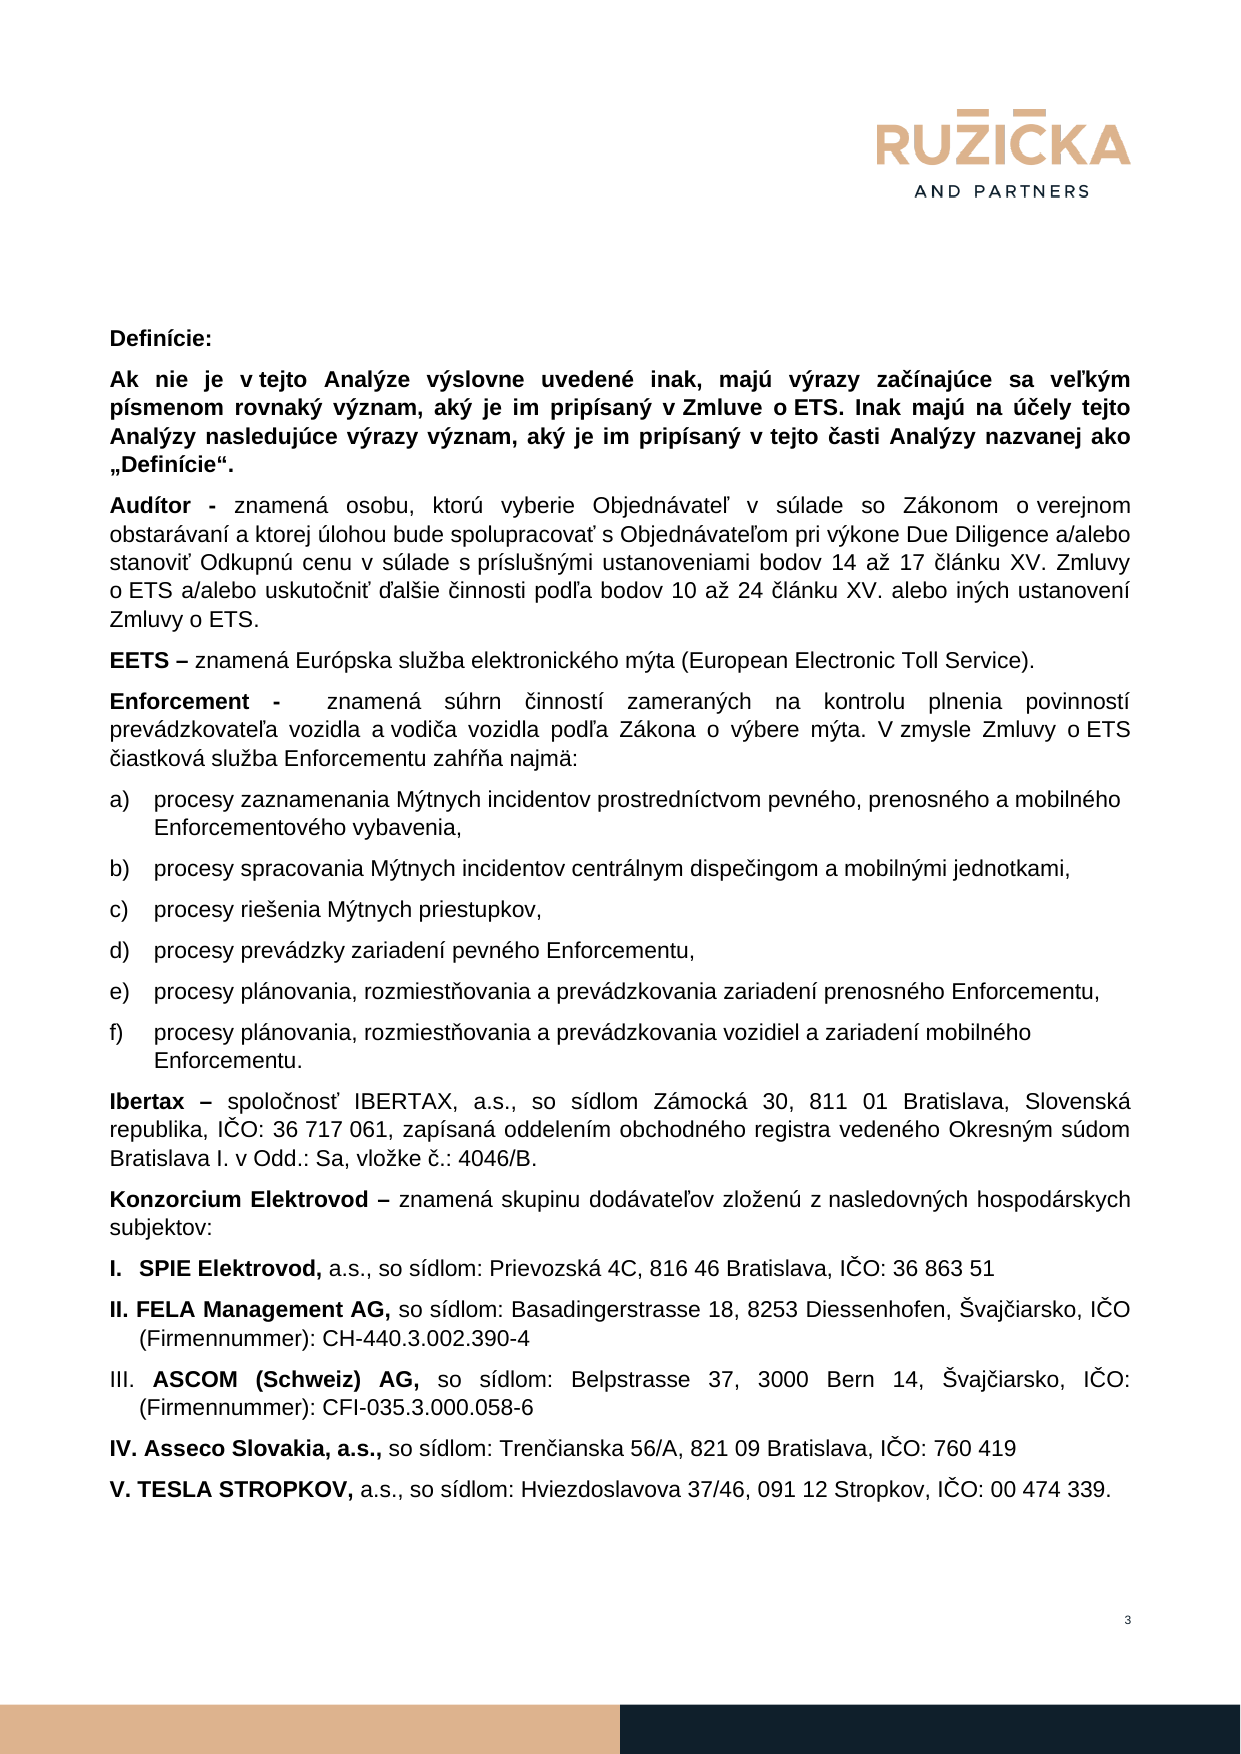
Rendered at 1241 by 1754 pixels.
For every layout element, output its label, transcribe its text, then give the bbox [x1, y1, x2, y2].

text Audítor - znamená osobu, ktorú vyberie Objednávateľ v súlade so Zákonom o verejnom obstarávaní a ktorej úlohou bude spolupracovať s Objednávateľom pri výkone Due Diligence a/alebo stanoviť Odkupnú cenu v súlade s príslušnými ustanoveniami bodov 14 až 17 článku XV. Zmluvy o ETS a/alebo uskutočniť ďalšie činnosti podľa bodov 10 až 24 článku XV. alebo iných ustanovení Zmluvy o ETS. [109, 492, 1131, 632]
text a) procesy zaznamenania Mýtnych incidentov prostredníctvom pevného, prenosného a mobilného Enforcementového vybavenia, [109, 786, 1131, 840]
text b) procesy spracovania Mýtnych incidentov centrálnym dispečingom a mobilnými jednotkami, [109, 855, 1131, 881]
text IV. Asseco Slovakia, a.s., so sídlom: Trenčianska 56/A, 821 09 Bratislava, IČO: 760 419 [109, 1435, 1131, 1461]
list SPIE Elektrovod, a.s., so sídlom: Prievozská 4C, 816 46 Bratislava, IČO: 36 863 51 [109, 1255, 1131, 1282]
text Ibertax – spoločnosť IBERTAX, a.s., so sídlom Zámocká 30, 811 01 Bratislava, Slovenská republika, IČO: 36 717 061, zapísaná oddelením obchodného registra vedeného Okresným súdom Bratislava I. v Odd.: Sa, vložke č.: 4046/B. [109, 1088, 1131, 1171]
text EETS – znamená Európska služba elektronického mýta (European Electronic Toll Service). [109, 647, 1131, 673]
text c) procesy riešenia Mýtnych priestupkov, [109, 896, 1131, 922]
text f) procesy plánovania, rozmiestňovania a prevádzkovania vozidiel a zariadení mobilného Enforcementu. [109, 1019, 1131, 1073]
text Enforcement - znamená súhrn činností zameraných na kontrolu plnenia povinností prevádzkovateľa vozidla a vodiča vozidla podľa Zákona o výbere mýta. V zmysle Zmluvy o ETS čiastková služba Enforcementu zahŕňa najmä: [109, 688, 1131, 771]
text Ak nie je v tejto Analýze výslovne uvedené inak, majú výrazy začínajúce sa veľkým písmenom rovnaký význam, aký je im pripísaný v Zmluve o ETS. Inak majú na účely tejto Analýzy nasledujúce výrazy význam, aký je im pripísaný v tejto časti Analýzy nazvanej ako „Definície“. [109, 366, 1131, 477]
text Konzorcium Elektrovod – znamená skupinu dodávateľov zloženú z nasledovných hospodárskych subjektov: [109, 1186, 1131, 1241]
text V. TESLA STROPKOV, a.s., so sídlom: Hviezdoslavova 37/46, 091 12 Stropkov, IČO: 00 474 339. [109, 1476, 1131, 1502]
text d) procesy prevádzky zariadení pevného Enforcementu, [109, 937, 1131, 963]
text III. ASCOM (Schweiz) AG, so sídlom: Belpstrasse 37, 3000 Bern 14, Švajčiarsko, IČO: (Firmennummer): CFI-035.3.000.058-6 [109, 1366, 1131, 1420]
text e) procesy plánovania, rozmiestňovania a prevádzkovania zariadení prenosného Enforcementu, [109, 978, 1131, 1004]
picture [877, 109, 1131, 198]
text Definície: [109, 325, 1131, 351]
text II. FELA Management AG, so sídlom: Basadingerstrasse 18, 8253 Diessenhofen, Švajčiarsko, IČO (Firmennummer): CH-440.3.002.390-4 [109, 1296, 1131, 1351]
